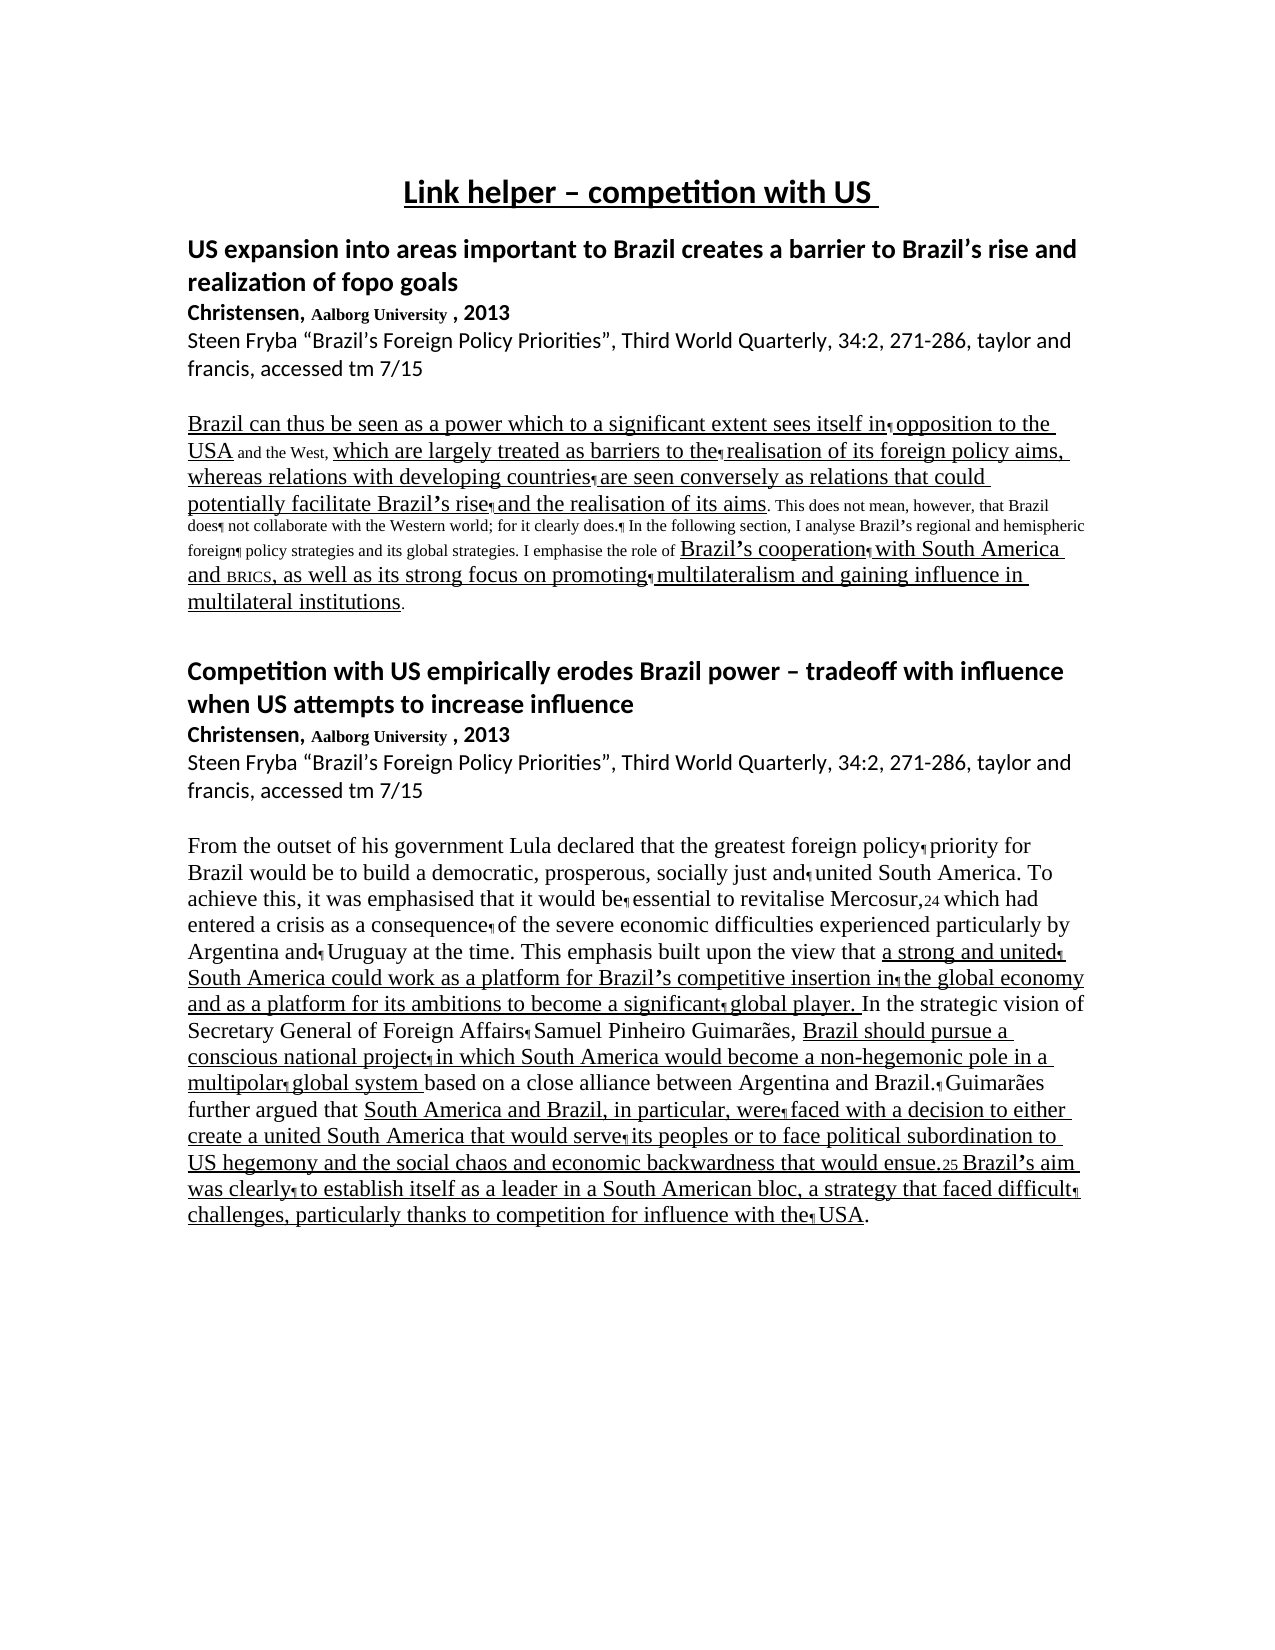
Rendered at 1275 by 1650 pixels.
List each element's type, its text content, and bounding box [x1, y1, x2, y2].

subtitle US expansion into areas important to Brazil creates a barrier to Brazil’s rise and realization of fopo goals [187, 232, 1087, 298]
text Brazil can thus be seen as a power which to a significant extent sees itself in¶ opposition to the USA and the West, which are largely treated as barriers to the¶ realisation of its foreign policy aims, whereas relations with developing countries¶ are seen conversely as relations that could potentially facilitate Brazil’s rise¶ and the realisation of its aims. This does not mean, however, that Brazil does¶ not collaborate with the Western world; for it clearly does.¶ In the following section, I analyse Brazil’s regional and hemispheric foreign¶ policy strategies and its global strategies. I emphasise the role of Brazil’s cooperation¶ with South America and BRICS, as well as its strong focus on promoting¶ multilateralism and gaining influence in multilateral institutions. [187, 411, 1087, 614]
text Steen Fryba “Brazil’s Foreign Policy Priorities”, Third World Quarterly, 34:2, 271-286, taylor and francis, accessed tm 7/15 [187, 748, 1087, 804]
text Steen Fryba “Brazil’s Foreign Policy Priorities”, Third World Quarterly, 34:2, 271-286, taylor and francis, accessed tm 7/15 [187, 326, 1087, 382]
text From the outset of his government Lula declared that the greatest foreign policy¶ priority for Brazil would be to build a democratic, prosperous, socially just and¶ united South America. To achieve this, it was emphasised that it would be¶ essential to revitalise Mercosur,24 which had entered a crisis as a consequence¶ of the severe economic difficulties experienced particularly by Argentina and¶ Uruguay at the time. This emphasis built upon the view that a strong and united¶ South America could work as a platform for Brazil’s competitive insertion in¶ the global economy and as a platform for its ambitions to become a significant¶ global player. In the strategic vision of Secretary General of Foreign Affairs¶ Samuel Pinheiro Guimarães, Brazil should pursue a conscious national project¶ in which South America would become a non-hegemonic pole in a multipolar¶ global system based on a close alliance between Argentina and Brazil.¶ Guimarães further argued that South America and Brazil, in particular, were¶ faced with a decision to either create a united South America that would serve¶ its peoples or to face political subordination to US hegemony and the social chaos and economic backwardness that would ensue.25 Brazil’s aim was clearly¶ to establish itself as a leader in a South American bloc, a strategy that faced difficult¶ challenges, particularly thanks to competition for influence with the¶ USA. [187, 832, 1087, 1228]
subtitle Link helper – competition with US [187, 171, 1087, 212]
text Christensen, Aalborg University , 2013 [187, 720, 1087, 748]
text Christensen, Aalborg University , 2013 [187, 298, 1087, 326]
subtitle Competition with US empirically erodes Brazil power – tradeoff with influence when US attempts to increase influence [187, 654, 1087, 720]
